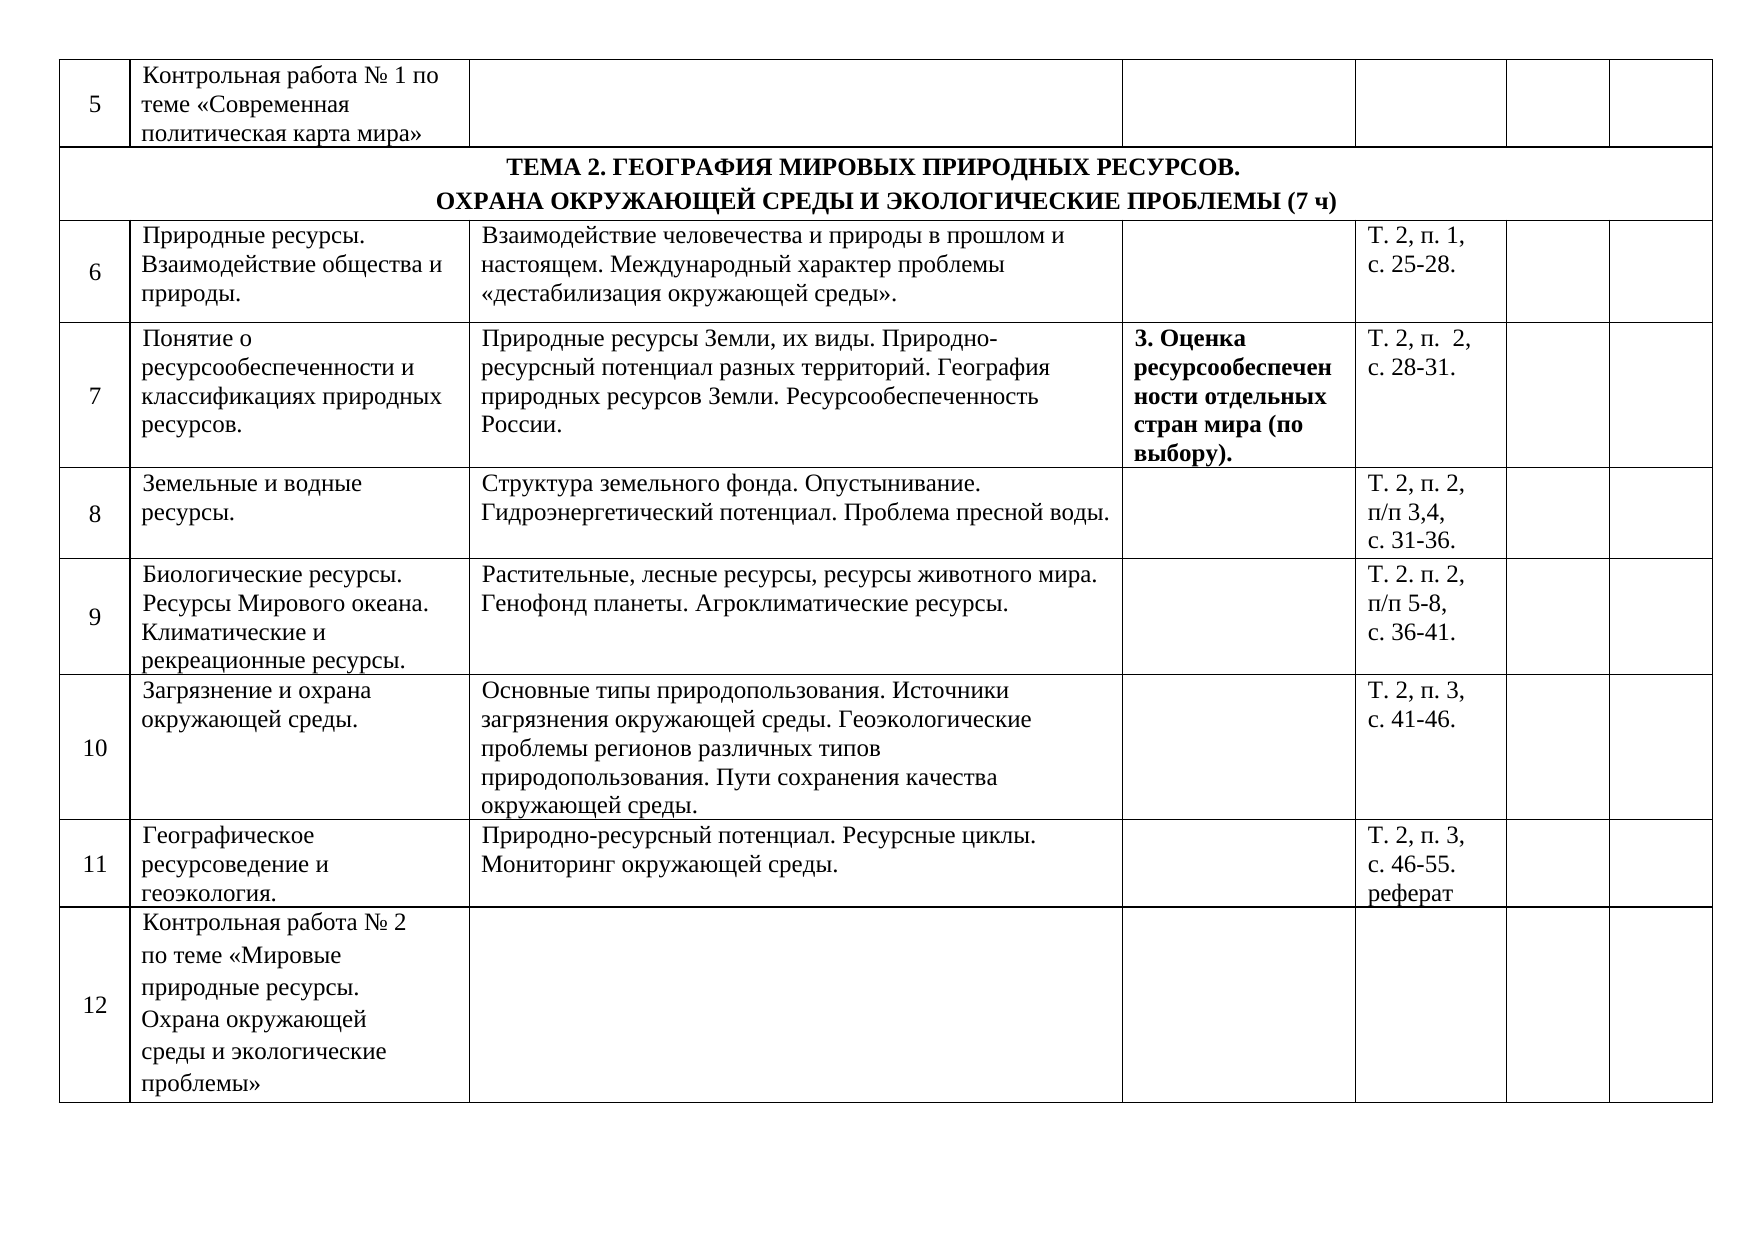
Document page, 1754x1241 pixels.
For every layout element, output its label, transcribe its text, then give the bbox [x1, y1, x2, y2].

table_cell [1610, 675, 1712, 819]
table_cell [1123, 60, 1355, 146]
table_cell [1123, 559, 1355, 674]
table_cell Природные ресурсы Земли, их виды. Природно-ресурсный потенциал разных территорий. География природных ресурсов Земли. Ресурсообеспеченность России. [470, 323, 1122, 467]
table_cell [1507, 675, 1609, 819]
table_cell 8 [60, 468, 129, 558]
table_cell [1507, 908, 1609, 1102]
table_cell [1123, 675, 1355, 819]
table_cell [1507, 820, 1609, 906]
table_cell [1610, 468, 1712, 558]
table_cell [1610, 908, 1712, 1102]
table_cell Природные ресурсы. Взаимодействие общества и природы. [131, 221, 469, 322]
table_cell [1507, 468, 1609, 558]
table_cell 9 [60, 559, 129, 674]
table_cell [1507, 60, 1609, 146]
table_cell Географическое ресурсоведение и геоэкология. [131, 820, 469, 906]
table_cell [1507, 323, 1609, 467]
table_cell Растительные, лесные ресурсы, ресурсы животного мира. Генофонд планеты. Агроклиматические ресурсы. [470, 559, 1122, 674]
table_cell Основные типы природопользования. Источники загрязнения окружающей среды. Геоэкологические проблемы регионов различных типов природопользования. Пути сохранения качества окружающей среды. [470, 675, 1122, 819]
table_cell [1507, 221, 1609, 322]
table_cell Контрольная работа № 1 по теме «Современная политическая карта мира» [131, 60, 469, 146]
table_cell Биологические ресурсы. Ресурсы Мирового океана. Климатические и рекреационные ресурсы. [131, 559, 469, 674]
table_cell [1356, 908, 1506, 1102]
table_cell Т. 2, п. 2, с. 28-31. [1356, 323, 1506, 467]
table_cell Т. 2, п. 2, п/п 3,4, с. 31-36. [1356, 468, 1506, 558]
table_cell 10 [60, 675, 129, 819]
table_cell [1610, 323, 1712, 467]
table_cell [470, 908, 1122, 1102]
table_cell [1610, 221, 1712, 322]
table_cell [1610, 60, 1712, 146]
table_cell Взаимодействие человечества и природы в прошлом и настоящем. Международный характер проблемы «дестабилизация окружающей среды». [470, 221, 1122, 322]
table_cell 3. Оценка ресурсообеспеченности отдельных стран мира (по выбору). [1123, 323, 1355, 467]
table_cell 7 [60, 323, 129, 467]
table_cell Земельные и водные ресурсы. [131, 468, 469, 558]
table_cell Т. 2, п. 3, с. 41-46. [1356, 675, 1506, 819]
table_cell Понятие о ресурсообеспеченности и классификациях природных ресурсов. [131, 323, 469, 467]
table_cell [1356, 60, 1506, 146]
table_cell [1123, 468, 1355, 558]
table_cell 6 [60, 221, 129, 322]
table_cell 12 [60, 908, 129, 1102]
table_cell [470, 60, 1122, 146]
table_cell [1123, 908, 1355, 1102]
table_cell [1507, 559, 1609, 674]
table_cell [1123, 221, 1355, 322]
table_cell Т. 2, п. 3, с. 46-55. реферат [1356, 820, 1506, 906]
table_cell ТЕМА 2. ГЕОГРАФИЯ МИРОВЫХ ПРИРОДНЫХ РЕСУРСОВ. ОХРАНА ОКРУЖАЮЩЕЙ СРЕДЫ И ЭКОЛОГИЧЕСКИЕ ПРОБЛЕМЫ (7 ч) [60, 148, 1712, 219]
table_cell [1123, 820, 1355, 906]
table_cell 11 [60, 820, 129, 906]
table_cell Т. 2, п. 1, с. 25-28. [1356, 221, 1506, 322]
table_cell Природно-ресурсный потенциал. Ресурсные циклы. Мониторинг окружающей среды. [470, 820, 1122, 906]
table_cell [1610, 820, 1712, 906]
table_cell Структура земельного фонда. Опустынивание. Гидроэнергетический потенциал. Проблема пресной воды. [470, 468, 1122, 558]
table_cell Т. 2. п. 2, п/п 5-8, с. 36-41. [1356, 559, 1506, 674]
table_cell Загрязнение и охрана окружающей среды. [131, 675, 469, 819]
table_cell 5 [60, 60, 129, 146]
table_cell [1610, 559, 1712, 674]
table_cell Контрольная работа № 2 по теме «Мировые природные ресурсы. Охрана окружающей среды и экологические проблемы» [131, 908, 469, 1102]
